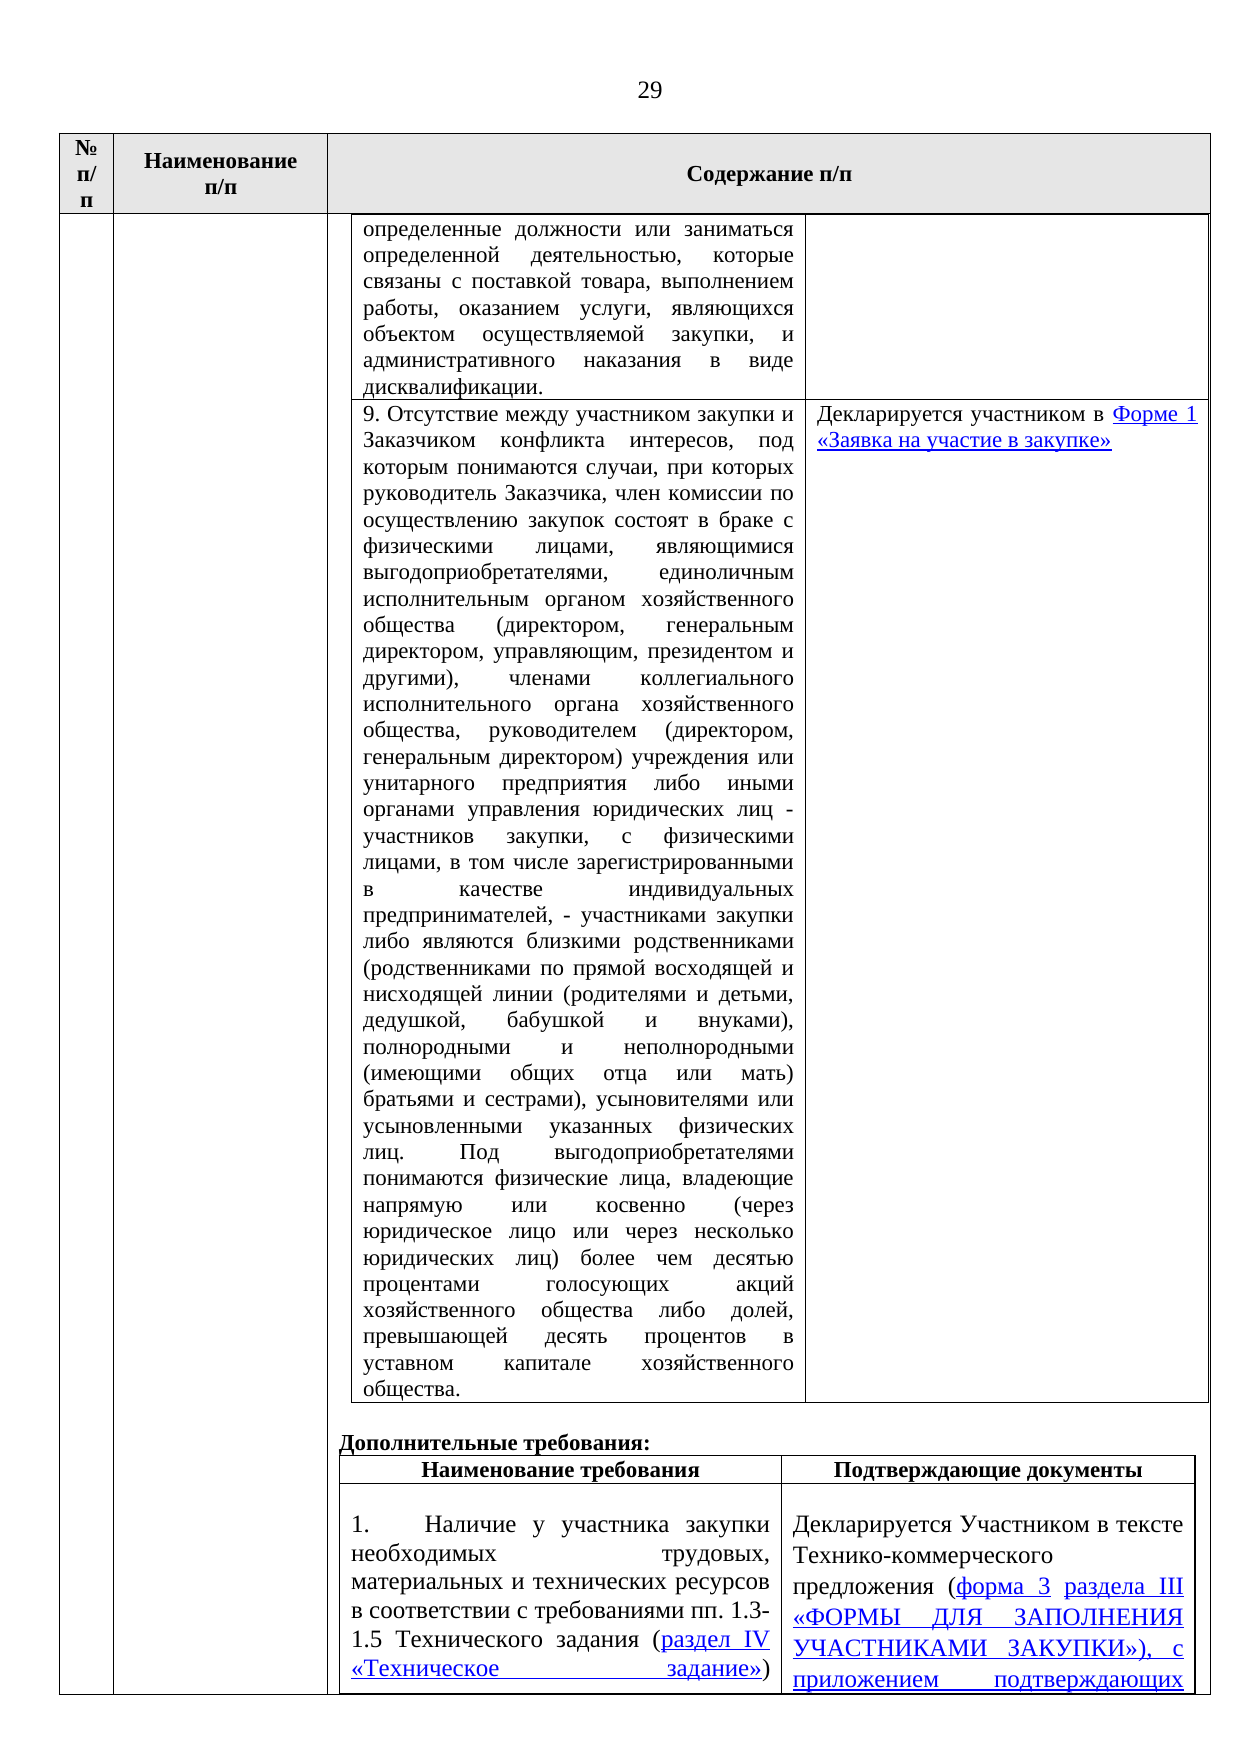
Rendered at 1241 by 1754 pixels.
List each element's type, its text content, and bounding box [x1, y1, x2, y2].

table_header № п/п [60, 134, 113, 213]
table_header Наименование п/п [114, 134, 327, 213]
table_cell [114, 214, 327, 1694]
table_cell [328, 214, 1210, 1694]
table_header Содержание п/п [328, 134, 1210, 213]
table_cell [60, 214, 113, 1694]
